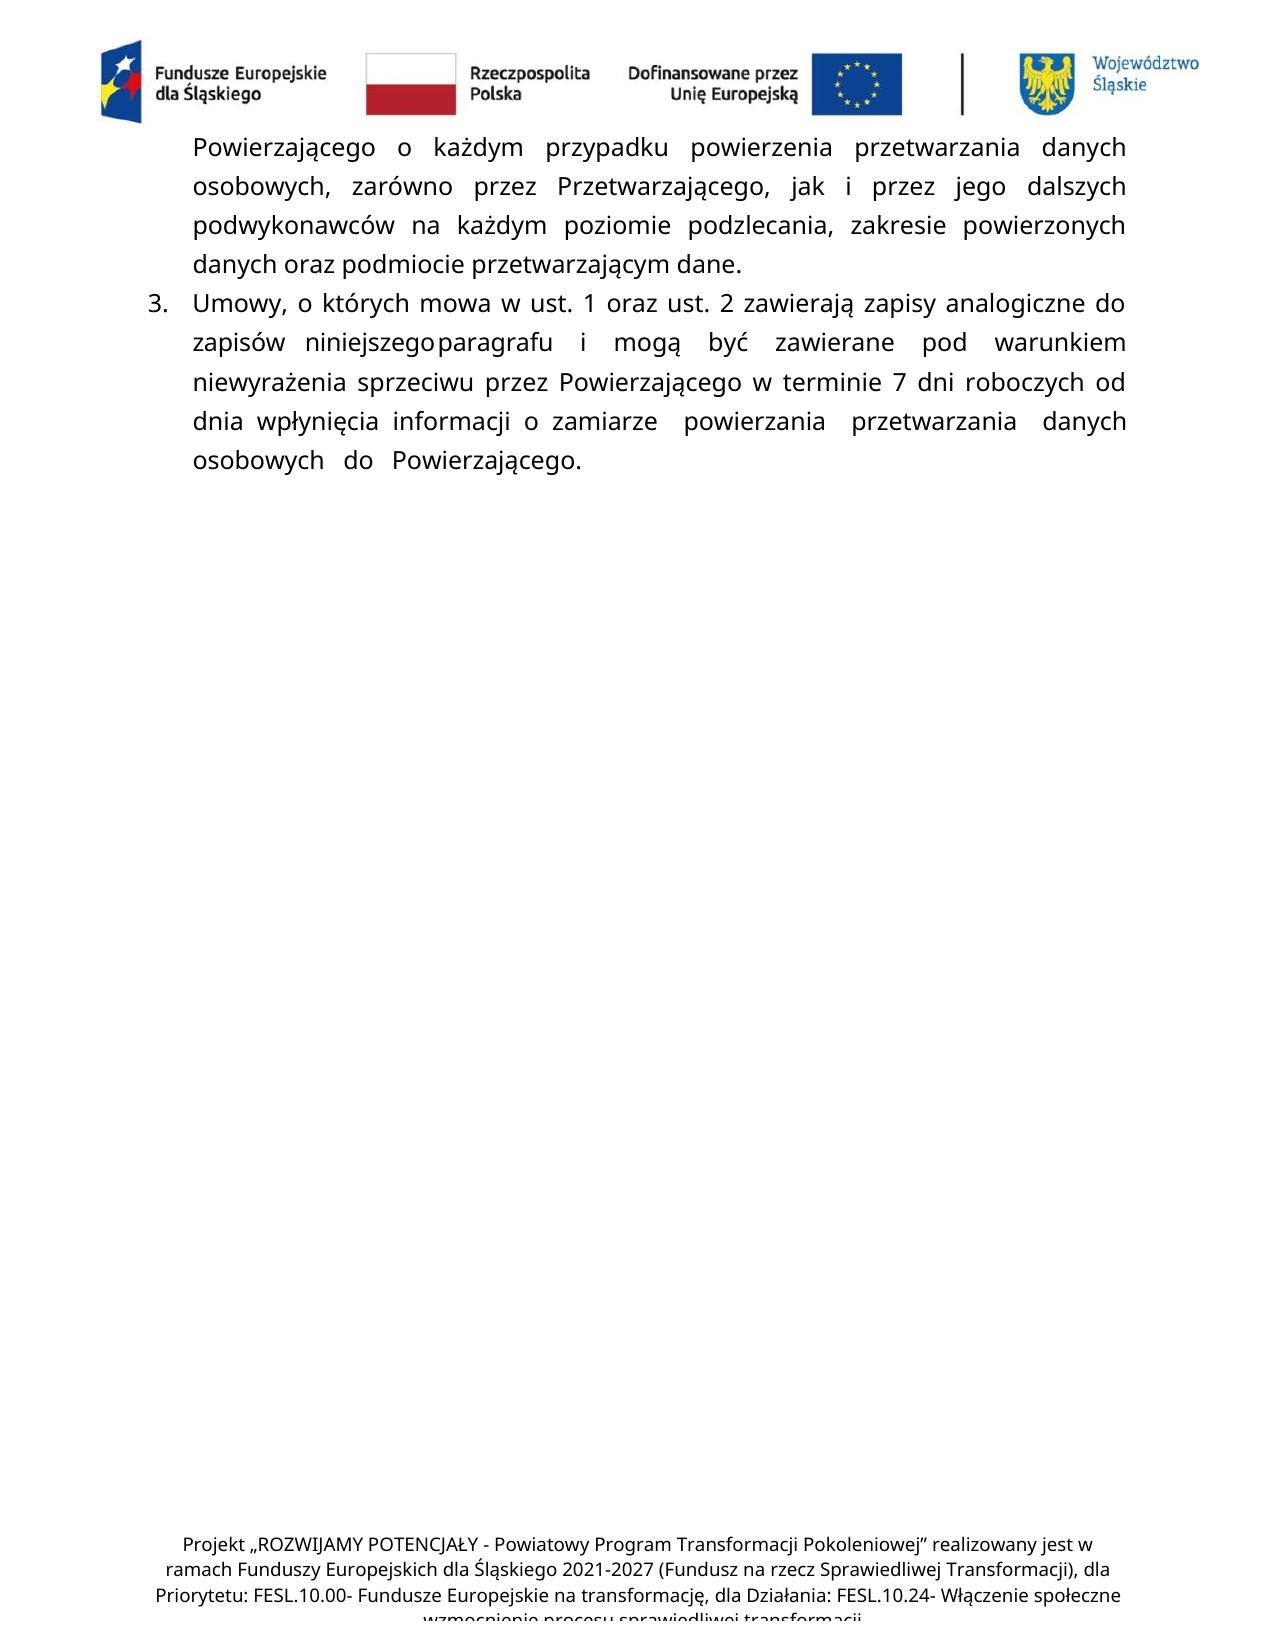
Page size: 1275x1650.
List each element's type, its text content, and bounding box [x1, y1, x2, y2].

list Umowy, o których mowa w ust. 1 oraz ust. 2 zawierają zapisy analogiczne do zapisów niniejszego paragrafu i mogą być zawierane pod warunkiem niewyrażenia sprzeciwu przez Powierzającego w terminie 7 dni roboczych od dnia wpłynięcia informacji o zamiarze powierzania przetwarzania danych osobowych do Powierzającego. [148, 286, 1127, 477]
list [148, 129, 1127, 281]
picture [98, 36, 1200, 130]
